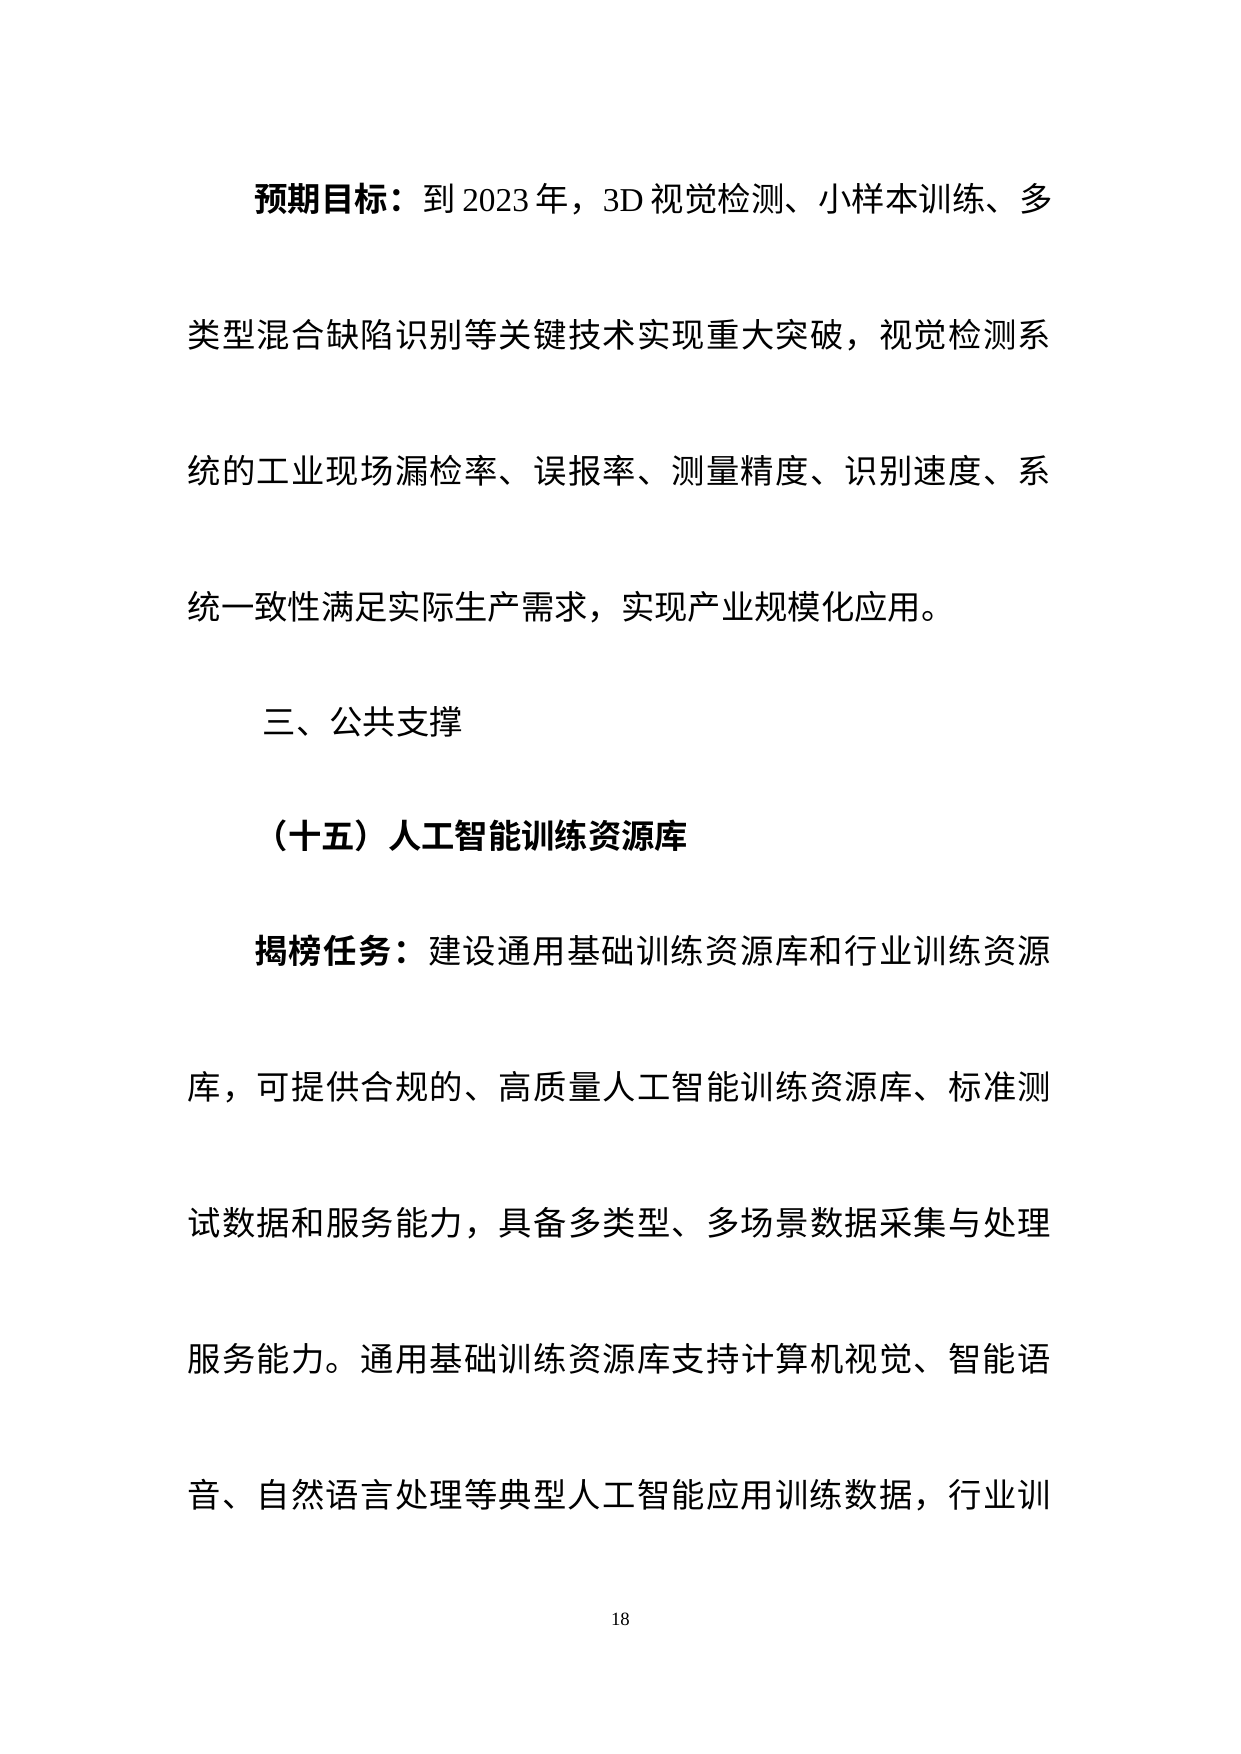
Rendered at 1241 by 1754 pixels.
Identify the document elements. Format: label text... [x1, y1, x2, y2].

text （十五）人工智能训练资源库 [187, 789, 1053, 880]
text 预期目标：到2023年，3D视觉检测、小样本训练、多类型混合缺陷识别等关键技术实现重大突破，视觉检测系统的工业现场漏检率、误报率、测量精度、识别速度、系统一致性满足实际生产需求，实现产业规模化应用。 [187, 152, 1053, 650]
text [187, 904, 1053, 1538]
subtitle 三、公共支撑 [187, 674, 1053, 765]
